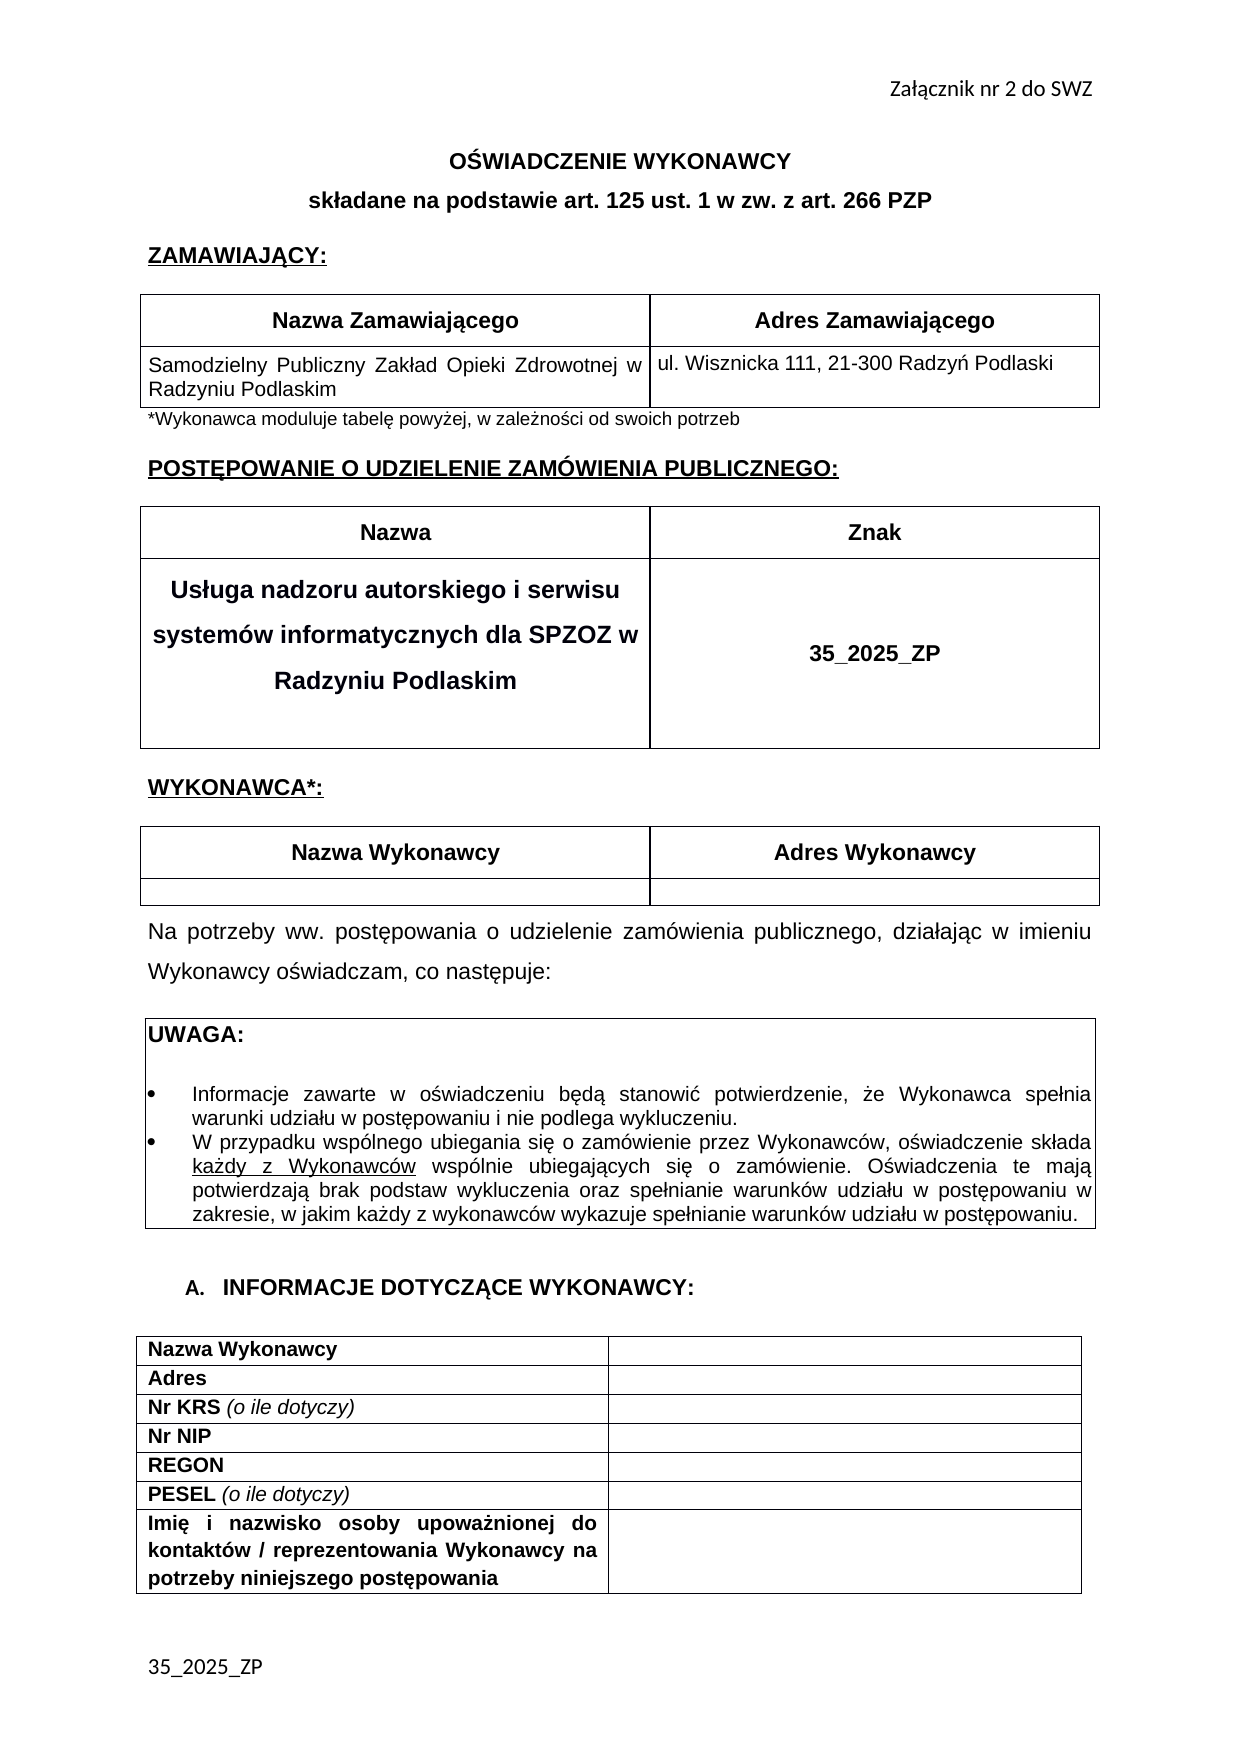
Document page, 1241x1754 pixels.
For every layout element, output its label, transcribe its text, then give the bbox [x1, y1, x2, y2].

text WYKONAWCA*: [148, 774, 1093, 801]
table_cell [609, 1366, 1081, 1394]
text Na potrzeby ww. postępowania o udzielenie zamówienia publicznego, działając w imieniu Wykonawcy oświadczam, co następuje: [148, 918, 1093, 984]
table_header Nazwa Wykonawcy [141, 827, 649, 877]
table_header Nazwa Zamawiającego [141, 295, 649, 346]
table_cell [141, 879, 649, 905]
table_cell Samodzielny Publiczny Zakład Opieki Zdrowotnej w Radzyniu Podlaskim [141, 347, 649, 407]
table_header Znak [651, 507, 1099, 558]
table_cell [609, 1482, 1081, 1509]
table_header Nazwa [141, 507, 649, 558]
table_cell Nr NIP [137, 1424, 608, 1452]
table_cell PESEL (o ile dotyczy) [137, 1482, 608, 1509]
table_cell ul. Wisznicka 111, 21-300 Radzyń Podlaski [651, 347, 1099, 407]
table_cell Nr KRS (o ile dotyczy) [137, 1395, 608, 1423]
text UWAGA: [146, 1019, 1095, 1048]
table_cell Adres [137, 1366, 608, 1394]
text ZAMAWIAJĄCY: [148, 242, 1093, 269]
table_cell Imię i nazwisko osoby upoważnionej do kontaktów / reprezentowania Wykonawcy na potrzeby niniejszego postępowania [137, 1510, 608, 1593]
list W przypadku wspólnego ubiegania się o zamówienie przez Wykonawców, oświadczenie składa każdy z Wykonawców wspólnie ubiegających się o zamówienie. Oświadczenia te mają potwierdzają brak podstaw wykluczenia oraz spełnianie warunków udziału w postępowaniu w zakresie, w jakim każdy z wykonawców wykazuje spełnianie warunków udziału w postępowaniu. [146, 1126, 1095, 1228]
table_cell [651, 879, 1099, 905]
table_cell Usługa nadzoru autorskiego i serwisu systemów informatycznych dla SPZOZ w Radzyniu Podlaskim [141, 559, 649, 748]
table_header Adres Zamawiającego [651, 295, 1099, 346]
subtitle OŚWIADCZENIE WYKONAWCY [148, 148, 1093, 174]
text składane na podstawie art. 125 ust. 1 w zw. z art. 266 PZP [148, 187, 1093, 213]
table_cell REGON [137, 1453, 608, 1481]
table_cell 35_2025_ZP [651, 559, 1099, 748]
table_cell [609, 1510, 1081, 1593]
table_cell [609, 1453, 1081, 1481]
table_cell [609, 1424, 1081, 1452]
table_header [609, 1337, 1081, 1365]
list INFORMACJE DOTYCZĄCE WYKONAWCY: [185, 1273, 1093, 1301]
table_header Nazwa Wykonawcy [137, 1337, 608, 1365]
table_header Adres Wykonawcy [651, 827, 1099, 877]
table_cell [609, 1395, 1081, 1423]
list Informacje zawarte w oświadczeniu będą stanowić potwierdzenie, że Wykonawca spełnia warunki udziału w postępowaniu i nie podlega wykluczeniu. [146, 1078, 1095, 1126]
text *Wykonawca moduluje tabelę powyżej, w zależności od swoich potrzeb [148, 408, 1093, 429]
text POSTĘPOWANIE O UDZIELENIE ZAMÓWIENIA PUBLICZNEGO: [148, 454, 1093, 481]
